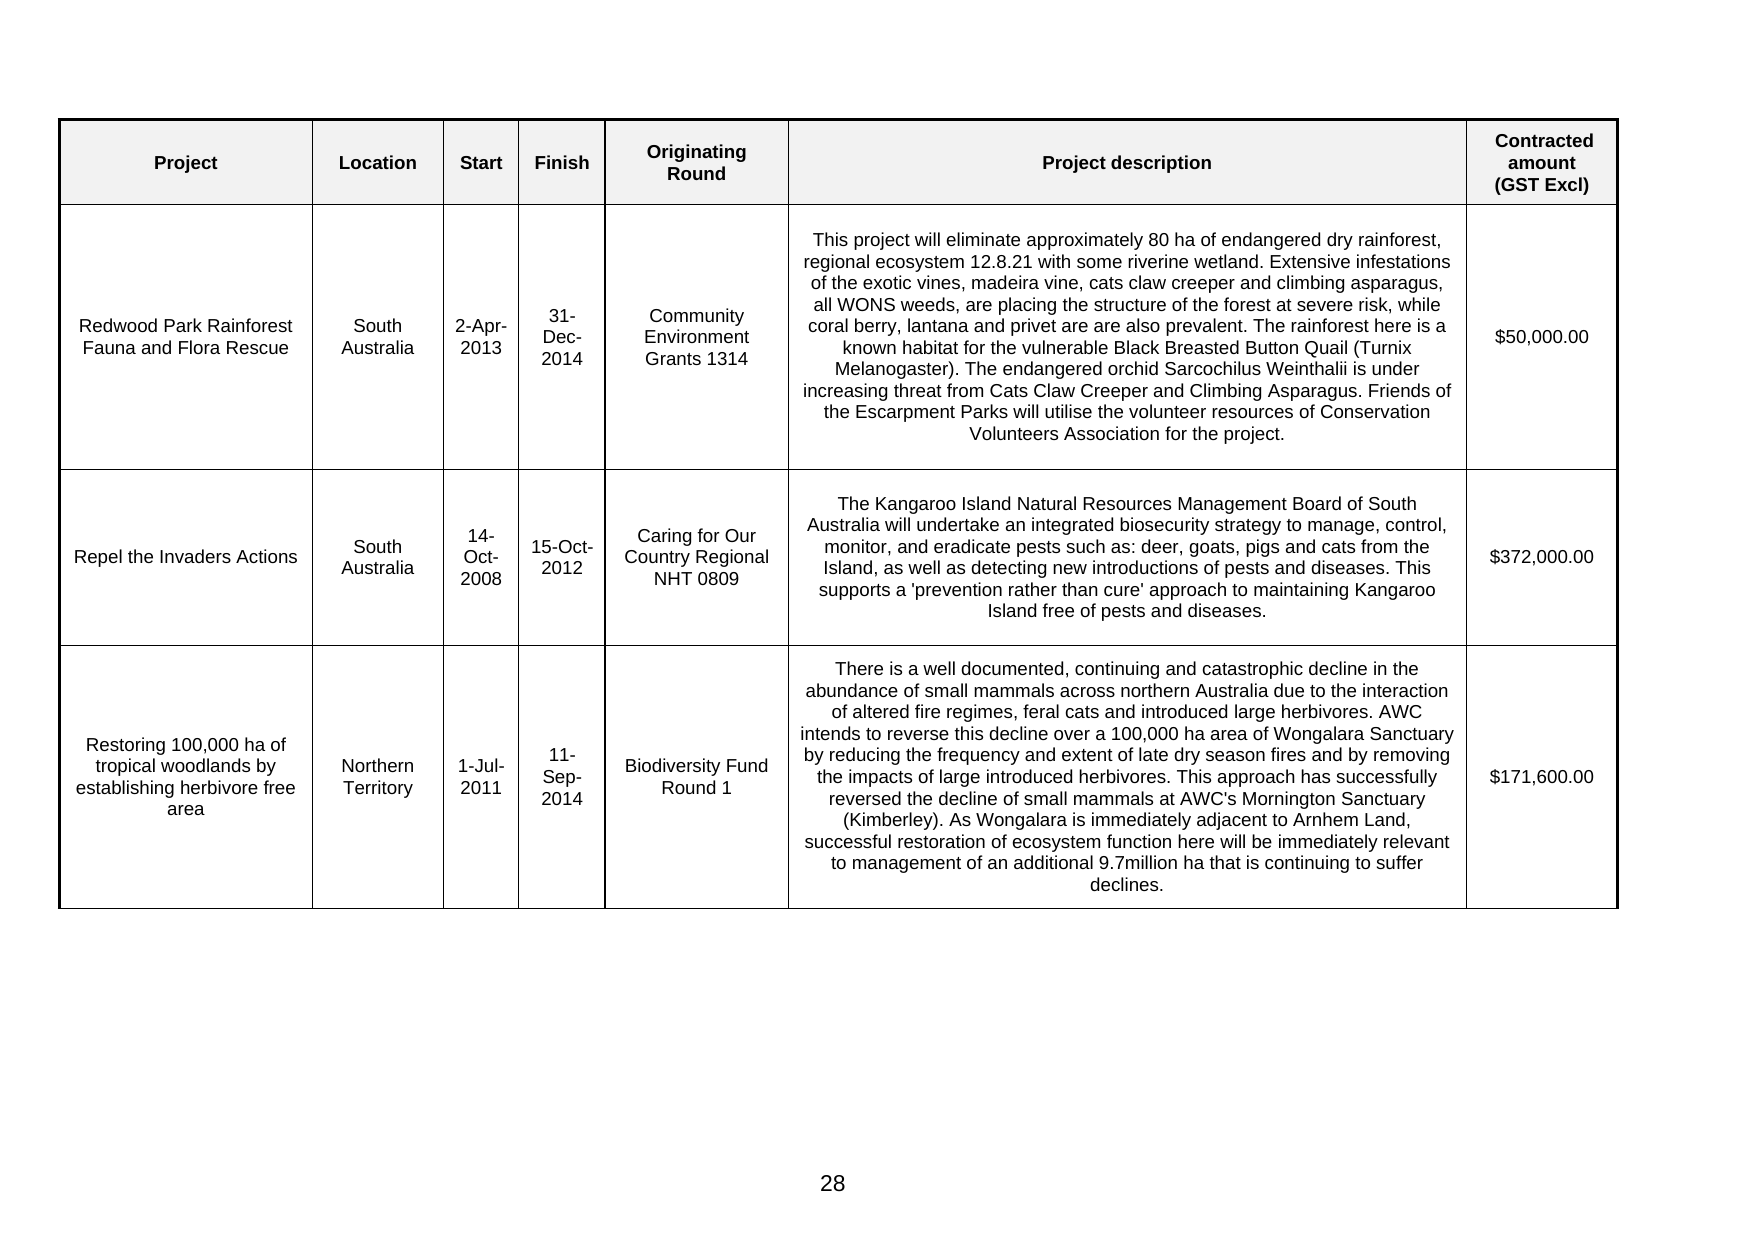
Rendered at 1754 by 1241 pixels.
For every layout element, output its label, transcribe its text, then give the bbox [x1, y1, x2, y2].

table_cell 1-Jul-2011 [444, 646, 518, 907]
table_header Location [313, 121, 443, 204]
table_cell Repel the Invaders Actions [61, 470, 312, 645]
table_cell South Australia [313, 470, 443, 645]
table_cell 31-Dec-2014 [519, 205, 604, 468]
table_header Finish [519, 121, 604, 204]
table_cell $372,000.00 [1467, 470, 1616, 645]
table_header Project description [789, 121, 1466, 204]
table_cell 2-Apr-2013 [444, 205, 518, 468]
table_cell Restoring 100,000 ha of tropical woodlands by establishing herbivore free area [61, 646, 312, 907]
table_cell The Kangaroo Island Natural Resources Management Board of South Australia will undertake an integrated biosecurity strategy to manage, control, monitor, and eradicate pests such as: deer, goats, pigs and cats from the Island, as well as detecting new introductions of pests and diseases. This supports a 'prevention rather than cure' approach to maintaining Kangaroo Island free of pests and diseases. [789, 470, 1466, 645]
table_header Contracted amount (GST Excl) [1467, 121, 1616, 204]
table_cell Caring for Our Country Regional NHT 0809 [606, 470, 788, 645]
table_header Originating Round [606, 121, 788, 204]
table_cell 15-Oct-2012 [519, 470, 604, 645]
table_cell 14-Oct-2008 [444, 470, 518, 645]
table_header Project [61, 121, 312, 204]
table_cell 11-Sep-2014 [519, 646, 604, 907]
table_cell $50,000.00 [1467, 205, 1616, 468]
table_cell South Australia [313, 205, 443, 468]
table_cell Northern Territory [313, 646, 443, 907]
table_cell Redwood Park Rainforest Fauna and Flora Rescue [61, 205, 312, 468]
table_header Start [444, 121, 518, 204]
table_cell $171,600.00 [1467, 646, 1616, 907]
table_cell Community Environment Grants 1314 [606, 205, 788, 468]
table_cell This project will eliminate approximately 80 ha of endangered dry rainforest, regional ecosystem 12.8.21 with some riverine wetland. Extensive infestations of the exotic vines, madeira vine, cats claw creeper and climbing asparagus, all WONS weeds, are placing the structure of the forest at severe risk, while coral berry, lantana and privet are are also prevalent. The rainforest here is a known habitat for the vulnerable Black Breasted Button Quail (Turnix Melanogaster). The endangered orchid Sarcochilus Weinthalii is under increasing threat from Cats Claw Creeper and Climbing Asparagus. Friends of the Escarpment Parks will utilise the volunteer resources of Conservation Volunteers Association for the project. [789, 205, 1466, 468]
table_cell Biodiversity Fund Round 1 [606, 646, 788, 907]
table_cell There is a well documented, continuing and catastrophic decline in the abundance of small mammals across northern Australia due to the interaction of altered fire regimes, feral cats and introduced large herbivores. AWC intends to reverse this decline over a 100,000 ha area of Wongalara Sanctuary by reducing the frequency and extent of late dry season fires and by removing the impacts of large introduced herbivores. This approach has successfully reversed the decline of small mammals at AWC's Mornington Sanctuary (Kimberley). As Wongalara is immediately adjacent to Arnhem Land, successful restoration of ecosystem function here will be immediately relevant to management of an additional 9.7million ha that is continuing to suffer declines. [789, 646, 1466, 907]
